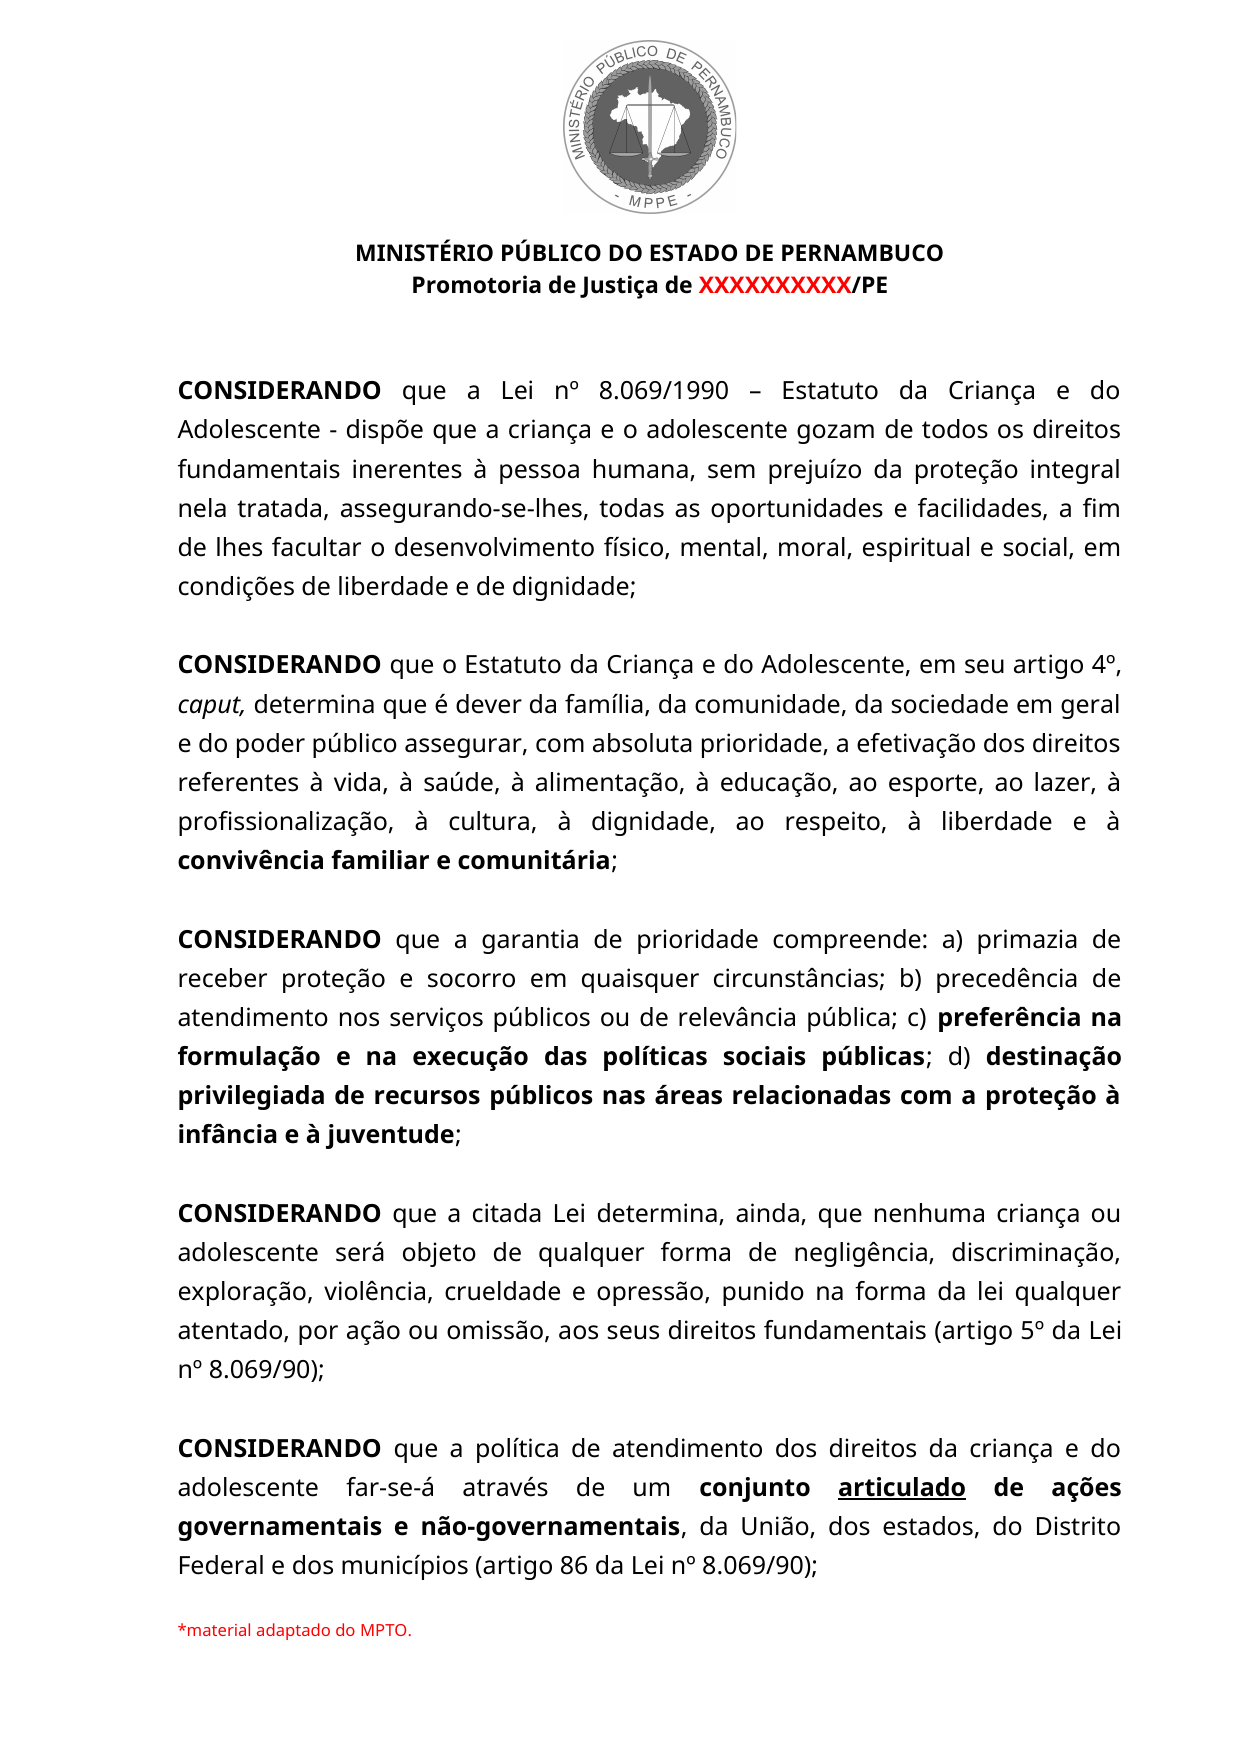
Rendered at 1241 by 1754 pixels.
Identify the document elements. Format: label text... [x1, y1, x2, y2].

text CONSIDERANDO que a garantia de prioridade compreende: a) primazia de receber proteção e socorro em quaisquer circunstâncias; b) precedência de atendimento nos serviços públicos ou de relevância pública; c) preferência na formulação e na execução das políticas sociais públicas; d) destinação privilegiada de recursos públicos nas áreas relacionadas com a proteção à infância e à juventude; [177, 921, 1122, 1151]
text CONSIDERANDO que o Estatuto da Criança e do Adolescente, em seu artigo 4º, caput, determina que é dever da família, da comunidade, da sociedade em geral e do poder público assegurar, com absoluta prioridade, a efetivação dos direitos referentes à vida, à saúde, à alimentação, à educação, ao esporte, ao lazer, à profissionalização, à cultura, à dignidade, ao respeito, à liberdade e à convivência familiar e comunitária; [177, 647, 1122, 877]
text CONSIDERANDO que a Lei nº 8.069/1990 – Estatuto da Criança e do Adolescente - dispõe que a criança e o adolescente gozam de todos os direitos fundamentais inerentes à pessoa humana, sem prejuízo da proteção integral nela tratada, assegurando-se-lhes, todas as oportunidades e facilidades, a fim de lhes facultar o desenvolvimento físico, mental, moral, espiritual e social, em condições de liberdade e de dignidade; [177, 373, 1122, 603]
text CONSIDERANDO que a citada Lei determina, ainda, que nenhuma criança ou adolescente será objeto de qualquer forma de negligência, discriminação, exploração, violência, crueldade e opressão, punido na forma da lei qualquer atentado, por ação ou omissão, aos seus direitos fundamentais (artigo 5º da Lei nº 8.069/90); [177, 1196, 1122, 1386]
picture [563, 40, 737, 214]
text CONSIDERANDO que a política de atendimento dos direitos da criança e do adolescente far-se-á através de um conjunto articulado de ações governamentais e não-governamentais, da União, dos estados, do Distrito Federal e dos municípios (artigo 86 da Lei nº 8.069/90); [177, 1431, 1122, 1582]
